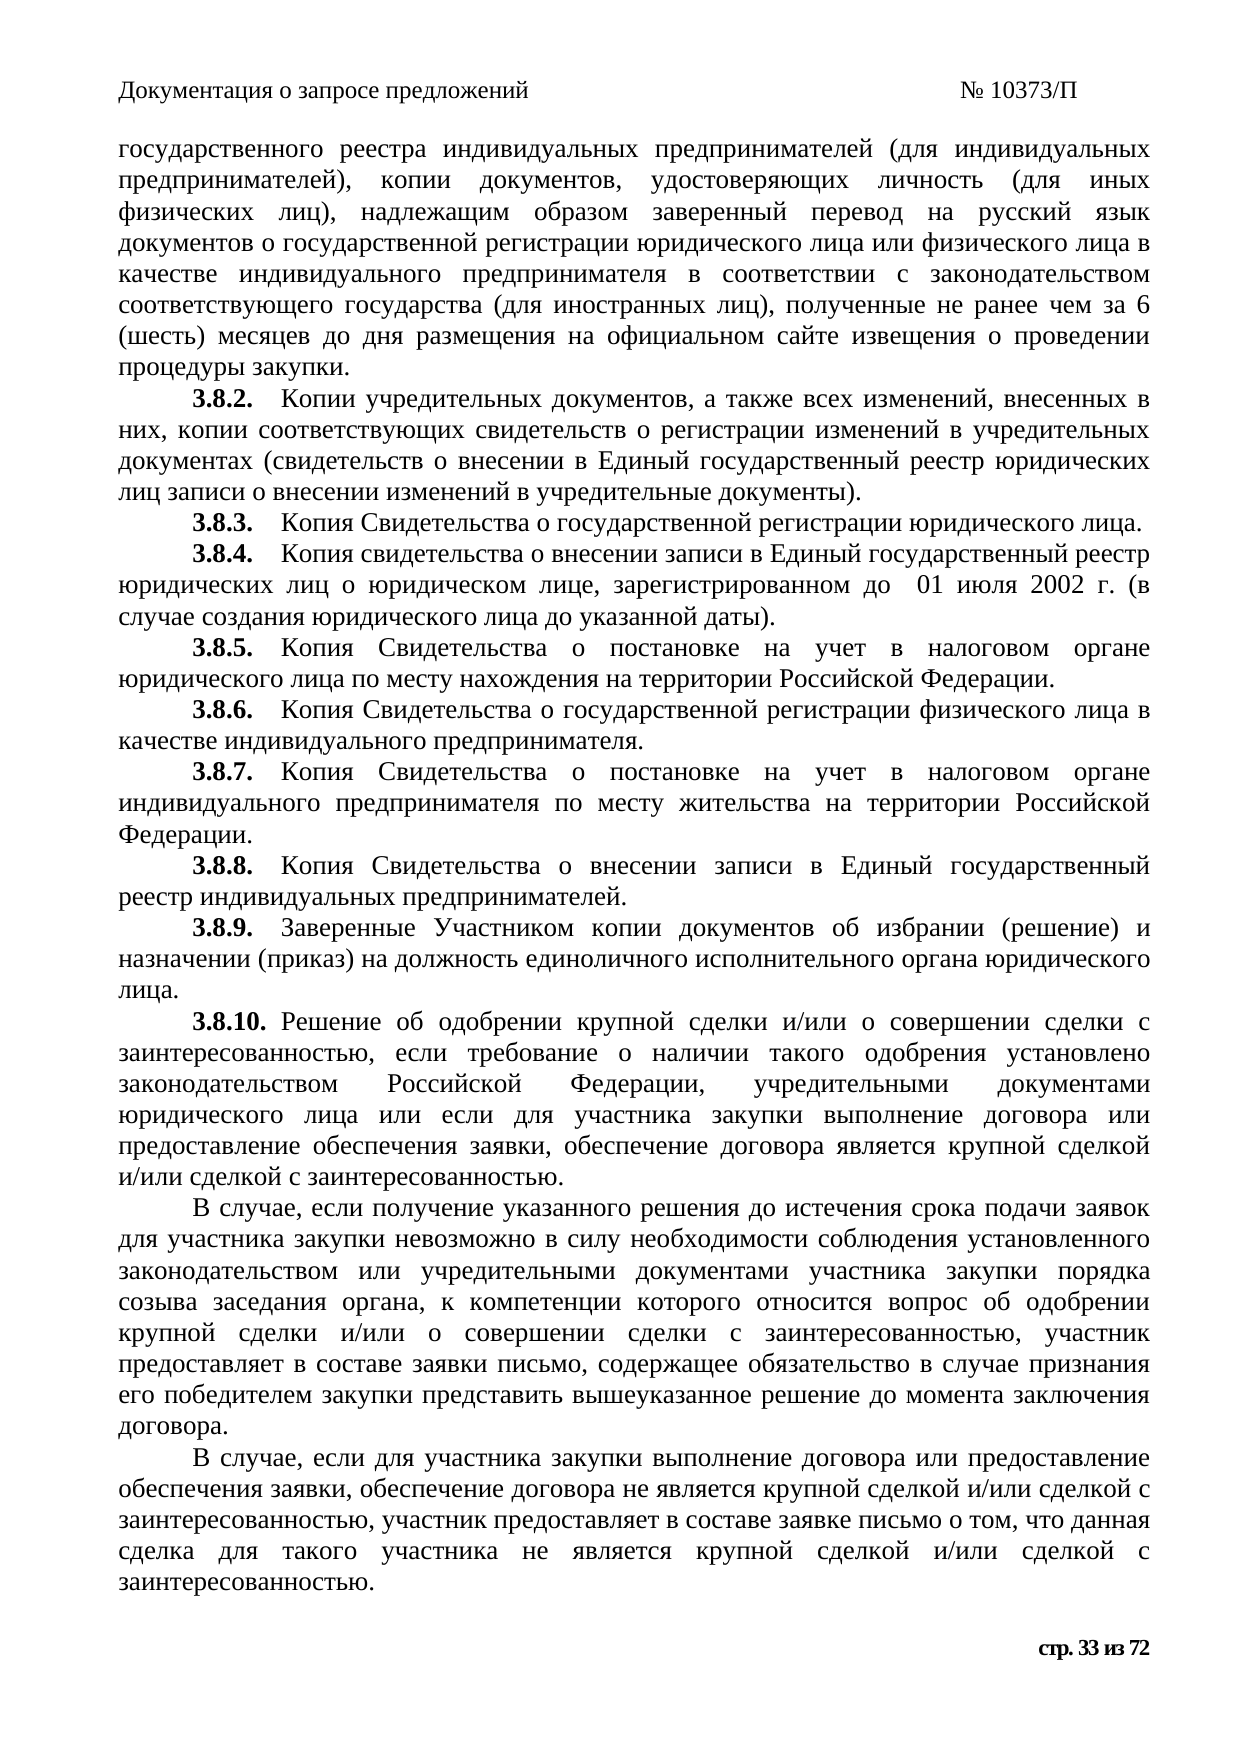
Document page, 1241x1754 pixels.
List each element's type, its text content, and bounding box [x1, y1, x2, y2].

list В случае, если получение указанного решения до истечения срока подачи заявок для участника закупки невозможно в силу необходимости соблюдения установленного законодательством или учредительными документами участника закупки порядка созыва заседания органа, к компетенции которого относится вопрос об одобрении крупной сделки и/или о совершении сделки с заинтересованностью, участник предоставляет в составе заявки письмо, содержащее обязательство в случае признания его победителем закупки представить вышеуказанное решение до момента заключения договора. [118, 1191, 1152, 1441]
text Копия Свидетельства о постановке на учет в налоговом органе юридического лица по месту нахождения на территории Российской Федерации. [118, 631, 1152, 693]
text Копия свидетельства о внесении записи в Единый государственный реестр юридических лиц о юридическом лице, зарегистрированном до 01 июля 2002 г. (в случае создания юридического лица до указанной даты). [118, 537, 1152, 631]
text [118, 132, 1152, 382]
text Копия Свидетельства о внесении записи в Единый государственный реестр индивидуальных предпринимателей. [118, 849, 1152, 911]
text Решение об одобрении крупной сделки и/или о совершении сделки с заинтересованностью, если требование о наличии такого одобрения установлено законодательством Российской Федерации, учредительными документами юридического лица или если для участника закупки выполнение договора или предоставление обеспечения заявки, обеспечение договора является крупной сделкой и/или сделкой с заинтересованностью. [118, 1004, 1152, 1191]
text Копия Свидетельства о постановке на учет в налоговом органе индивидуального предпринимателя по месту жительства на территории Российской Федерации. [118, 755, 1152, 849]
text Копии учредительных документов, а также всех изменений, внесенных в них, копии соответствующих свидетельств о регистрации изменений в учредительных документах (свидетельств о внесении в Единый государственный реестр юридических лиц записи о внесении изменений в учредительные документы). [118, 382, 1152, 506]
text Копия Свидетельства о государственной регистрации физического лица в качестве индивидуального предпринимателя. [118, 693, 1152, 755]
text Заверенные Участником копии документов об избрании (решение) и назначении (приказ) на должность единоличного исполнительного органа юридического лица. [118, 911, 1152, 1004]
list В случае, если для участника закупки выполнение договора или предоставление обеспечения заявки, обеспечение договора не является крупной сделкой и/или сделкой с заинтересованностью, участник предоставляет в составе заявке письмо о том, что данная сделка для такого участника не является крупной сделкой и/или сделкой с заинтересованностью. [118, 1441, 1152, 1596]
text Копия Свидетельства о государственной регистрации юридического лица. [118, 506, 1152, 537]
